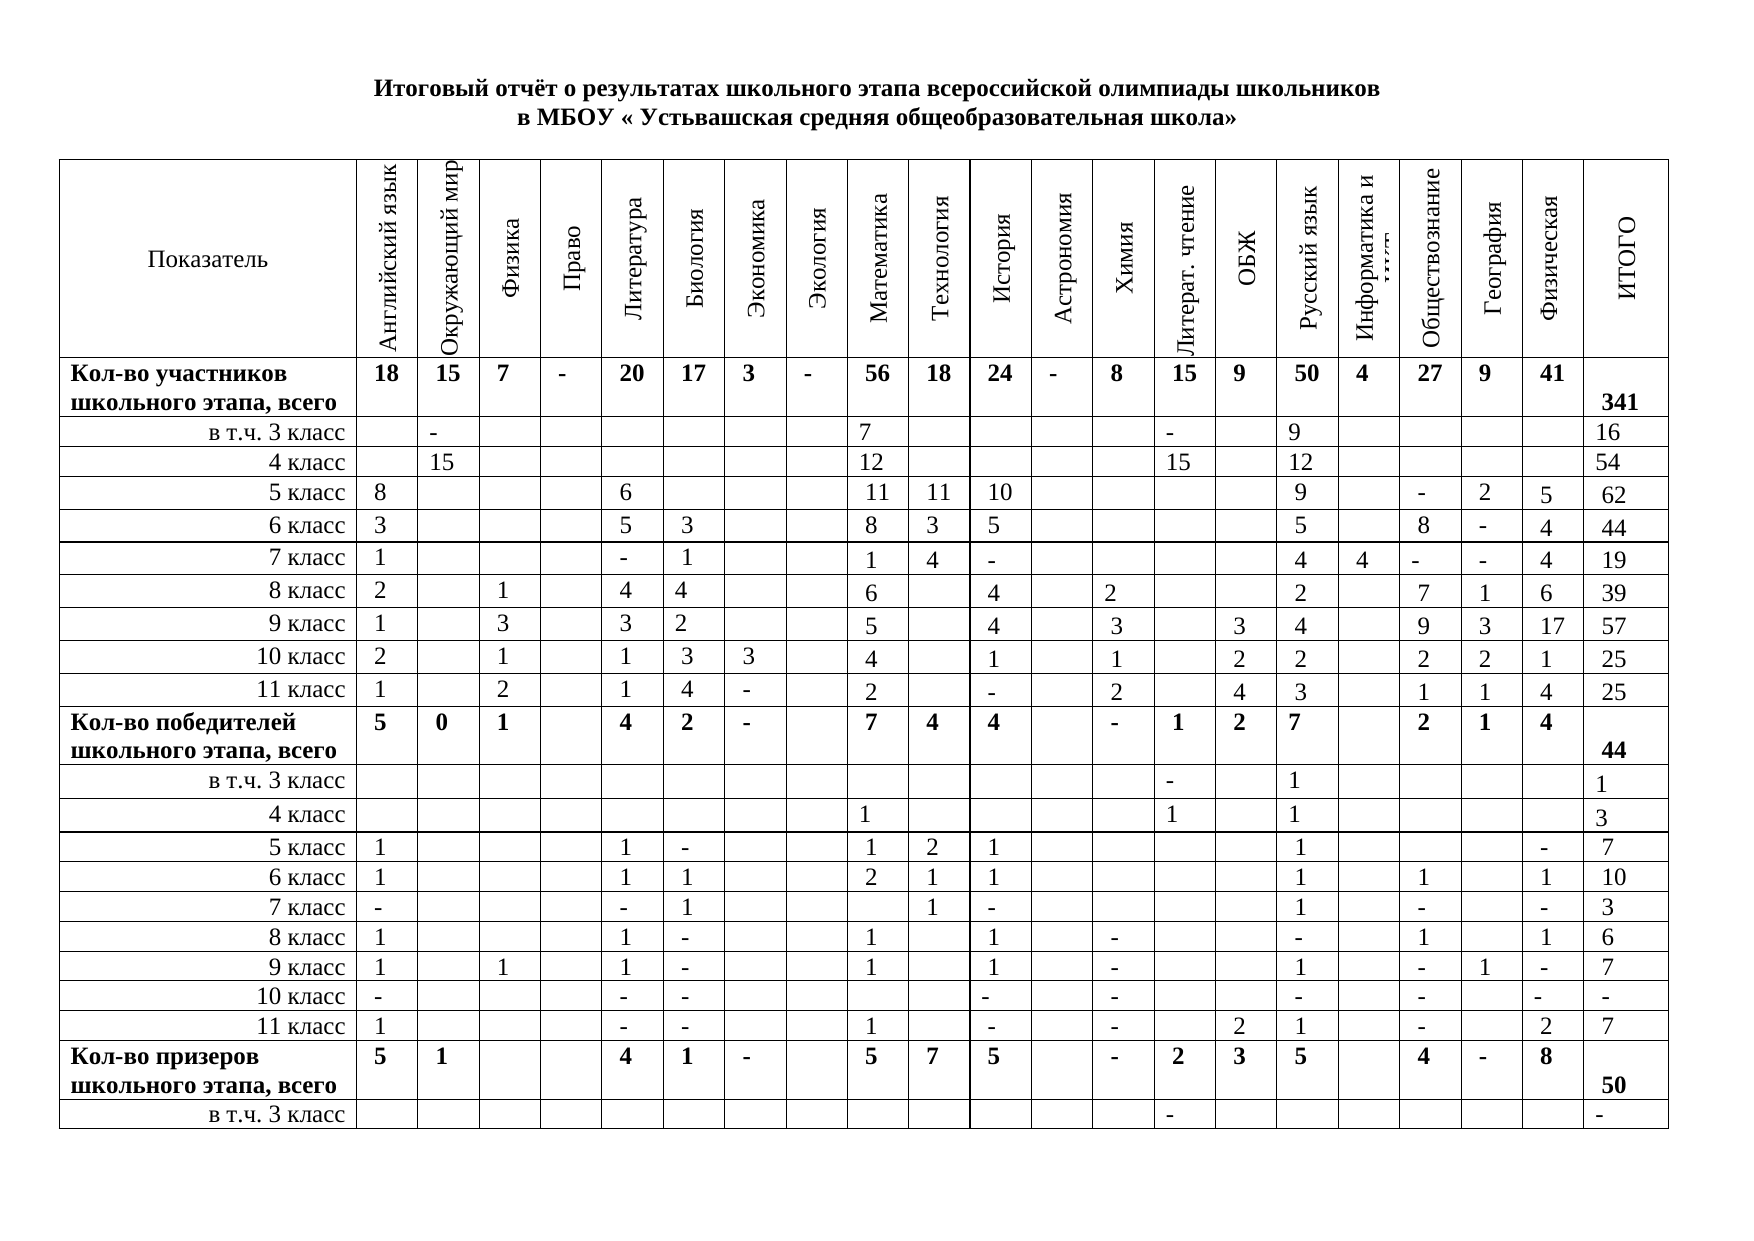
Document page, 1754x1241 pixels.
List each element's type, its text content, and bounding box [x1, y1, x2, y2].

table_cell [1093, 799, 1154, 831]
table_cell 20 [602, 358, 663, 416]
table_cell 2 [1523, 1011, 1583, 1040]
table_cell 1 [971, 833, 1031, 861]
table_cell [787, 1041, 847, 1098]
table_cell 1 [909, 862, 969, 891]
table_cell 2 [1155, 1041, 1215, 1098]
table_cell [1339, 707, 1399, 764]
table_cell [480, 1041, 540, 1098]
table_cell 7 класс [60, 543, 356, 574]
table_cell [1216, 510, 1276, 541]
table_cell - [1032, 358, 1092, 416]
table_cell 1 [971, 641, 1031, 673]
table_cell - [725, 707, 786, 764]
table_cell [1032, 510, 1092, 541]
table_cell 57 [1584, 608, 1668, 640]
table_cell 5 [1277, 510, 1338, 541]
table_cell [787, 543, 847, 574]
table_cell 1 [1093, 641, 1154, 673]
table_cell [1400, 417, 1461, 446]
table_cell [787, 575, 847, 607]
table_cell 10 класс [60, 641, 356, 673]
table_cell [1339, 1100, 1399, 1128]
table_cell 3 [1462, 608, 1522, 640]
table_cell 2 [1216, 1011, 1276, 1040]
table_cell [357, 447, 417, 476]
table_cell 15 [1155, 447, 1215, 476]
table_cell [725, 1011, 786, 1040]
table_cell 25 [1584, 641, 1668, 673]
table_header Экология [787, 160, 847, 357]
table_cell 1 [357, 1011, 417, 1040]
table_cell [541, 981, 601, 1010]
table_cell [1155, 862, 1215, 891]
table_cell 4 [1339, 543, 1399, 574]
table_cell 1 [357, 862, 417, 891]
table_cell [909, 952, 969, 980]
table_cell [1462, 922, 1522, 951]
table_cell [541, 543, 601, 574]
table_cell 1 [1523, 862, 1583, 891]
table_cell - [541, 358, 601, 416]
table_cell [418, 1011, 479, 1040]
table_cell - [1462, 1041, 1522, 1098]
table_cell 4 [664, 575, 724, 607]
table_cell [787, 608, 847, 640]
table_cell [1400, 799, 1461, 831]
table_cell [1462, 981, 1522, 1010]
table_cell 4 [1216, 674, 1276, 706]
table_cell 3 [909, 510, 969, 541]
table_cell [787, 922, 847, 951]
table_cell [725, 892, 786, 921]
table_cell [664, 447, 724, 476]
table_cell [1339, 862, 1399, 891]
table_cell [725, 862, 786, 891]
table_cell [1032, 922, 1092, 951]
table_cell 2 [1462, 477, 1522, 509]
table_cell [1339, 510, 1399, 541]
table_cell [602, 447, 663, 476]
table_cell [909, 922, 969, 951]
table_cell [971, 765, 1031, 798]
table_cell 1 [1277, 892, 1338, 921]
table_cell [1216, 833, 1276, 861]
table_cell [909, 641, 969, 673]
table_cell 16 [1584, 417, 1668, 446]
table_cell [357, 1100, 417, 1128]
table_cell 4 класс [60, 799, 356, 831]
table_cell [664, 477, 724, 509]
table_cell 5 [1523, 477, 1583, 509]
table_header Экономика [725, 160, 786, 357]
table_cell 9 класс [60, 608, 356, 640]
table_header ОБЖ [1216, 160, 1276, 357]
table_cell - [971, 981, 1031, 1010]
table_cell 3 [357, 510, 417, 541]
table_cell 50 [1277, 358, 1338, 416]
table_cell 4 [1339, 358, 1399, 416]
table_header Право [541, 160, 601, 357]
table_cell - [1155, 417, 1215, 446]
table_cell 7 [480, 358, 540, 416]
table_cell [1093, 543, 1154, 574]
table_cell [541, 952, 601, 980]
table_cell [1216, 575, 1276, 607]
table_cell - [1400, 981, 1461, 1010]
table_cell 15 [418, 447, 479, 476]
table_cell 11 [909, 477, 969, 509]
table_cell [909, 575, 969, 607]
table_cell 1 [1277, 799, 1338, 831]
table_cell 2 [1400, 707, 1461, 764]
table_cell [1523, 417, 1583, 446]
table_cell [480, 862, 540, 891]
table_cell 56 [848, 358, 908, 416]
table_cell [418, 543, 479, 574]
table_cell [541, 417, 601, 446]
table_cell 3 [480, 608, 540, 640]
table_cell - [1093, 1041, 1154, 1098]
table_cell [787, 510, 847, 541]
table_cell 2 [1093, 575, 1154, 607]
table_cell 1 [1277, 952, 1338, 980]
table_cell [541, 510, 601, 541]
table_cell [357, 417, 417, 446]
table_cell - [357, 981, 417, 1010]
table_cell [541, 1041, 601, 1098]
table_cell 1 [357, 833, 417, 861]
table_cell - [1400, 892, 1461, 921]
table_cell [418, 510, 479, 541]
table_cell - [1400, 1011, 1461, 1040]
table_cell 2 [848, 674, 908, 706]
table_cell [909, 765, 969, 798]
table_cell [602, 799, 663, 831]
table_cell [1155, 1011, 1215, 1040]
table_cell [1216, 799, 1276, 831]
table_cell 1 [664, 892, 724, 921]
table_cell - [787, 358, 847, 416]
table_header Физика [480, 160, 540, 357]
table_cell [1400, 765, 1461, 798]
table_cell 1 [1523, 641, 1583, 673]
table_cell [480, 1011, 540, 1040]
table_cell [541, 477, 601, 509]
table_cell - [418, 417, 479, 446]
table_cell - [664, 833, 724, 861]
table_cell 1 [848, 952, 908, 980]
table_cell 5 [357, 707, 417, 764]
table_cell 10 [971, 477, 1031, 509]
table_cell [1339, 608, 1399, 640]
table_header Химия [1093, 160, 1154, 357]
table_cell [1216, 477, 1276, 509]
table_cell [541, 1100, 601, 1128]
table_cell 7 класс [60, 892, 356, 921]
table_header Физическая культура [1523, 160, 1583, 357]
table_cell [1216, 981, 1276, 1010]
table_cell [1523, 765, 1583, 798]
table_cell - [1523, 833, 1583, 861]
table_cell 1 [357, 674, 417, 706]
table_cell 3 [664, 510, 724, 541]
table_cell 1 [1400, 922, 1461, 951]
table_cell - [1523, 981, 1583, 1010]
table_cell 2 [1277, 641, 1338, 673]
table_cell 4 [602, 575, 663, 607]
table_cell [1032, 477, 1092, 509]
table_cell [664, 765, 724, 798]
table_cell - [1093, 952, 1154, 980]
table_cell [480, 799, 540, 831]
table_cell 11 [848, 477, 908, 509]
table_cell 1 [357, 608, 417, 640]
table_cell [725, 922, 786, 951]
table_cell [1032, 417, 1092, 446]
table_cell [1032, 981, 1092, 1010]
table_cell 1 [1462, 575, 1522, 607]
table_cell 8 класс [60, 922, 356, 951]
table_cell - [1155, 765, 1215, 798]
table_cell [848, 892, 908, 921]
table_cell - [1400, 477, 1461, 509]
table_cell - [1462, 543, 1522, 574]
table_cell 5 [848, 1041, 908, 1098]
table_cell [1032, 1011, 1092, 1040]
table_cell [787, 417, 847, 446]
table_cell [541, 707, 601, 764]
table_cell 18 [357, 358, 417, 416]
table_cell [1093, 892, 1154, 921]
table_cell 4 [1277, 608, 1338, 640]
table_cell 9 класс [60, 952, 356, 980]
table_cell 1 [848, 799, 908, 831]
table_cell 6 [1523, 575, 1583, 607]
table_cell 3 [725, 641, 786, 673]
table_cell [1032, 862, 1092, 891]
table_cell 1 [1277, 833, 1338, 861]
table_cell 5 класс [60, 477, 356, 509]
table_header Литература [602, 160, 663, 357]
table_cell [1462, 1100, 1522, 1128]
table_header Окружающий мир [418, 160, 479, 357]
table_header Астрономия [1032, 160, 1092, 357]
table_cell [787, 833, 847, 861]
table_cell [1032, 1041, 1092, 1098]
table_cell 0 [418, 707, 479, 764]
table_cell 1 [848, 1011, 908, 1040]
table_cell 3 [664, 641, 724, 673]
table_cell [787, 1100, 847, 1128]
table_cell 39 [1584, 575, 1668, 607]
table_cell [1339, 575, 1399, 607]
table_cell - [602, 1011, 663, 1040]
table_cell [1093, 862, 1154, 891]
table_cell [541, 833, 601, 861]
table_cell [725, 833, 786, 861]
table_cell [787, 952, 847, 980]
table_cell [1032, 641, 1092, 673]
table_cell [1155, 922, 1215, 951]
table_cell [1339, 1041, 1399, 1098]
table_cell 4 класс [60, 447, 356, 476]
table_cell 8 [848, 510, 908, 541]
table_cell 4 [971, 575, 1031, 607]
table_cell [418, 799, 479, 831]
table_cell - [725, 674, 786, 706]
table_cell [418, 641, 479, 673]
table_cell [1339, 447, 1399, 476]
table_header Английский язык [357, 160, 417, 357]
table_cell 3 [1277, 674, 1338, 706]
table_cell в т.ч. 3 класс [60, 417, 356, 446]
table_cell 1 [602, 862, 663, 891]
table_cell [725, 477, 786, 509]
table_cell [1032, 575, 1092, 607]
table_cell 4 [1400, 1041, 1461, 1098]
table_cell [1093, 1100, 1154, 1128]
table_cell 1 [971, 862, 1031, 891]
table_cell [541, 765, 601, 798]
table_cell 17 [664, 358, 724, 416]
table_cell 1 [971, 922, 1031, 951]
table_cell [909, 1100, 969, 1128]
table_cell - [971, 674, 1031, 706]
table_cell 7 [848, 707, 908, 764]
table_cell [1155, 575, 1215, 607]
table_cell 3 [602, 608, 663, 640]
table_cell - [664, 952, 724, 980]
table_cell [971, 447, 1031, 476]
table_cell [1462, 833, 1522, 861]
table_cell [725, 1100, 786, 1128]
table_cell 1 [1155, 707, 1215, 764]
table_cell 8 [1400, 510, 1461, 541]
table_cell [418, 892, 479, 921]
table_cell 1 [848, 833, 908, 861]
table_cell [787, 447, 847, 476]
table_cell [848, 765, 908, 798]
table_cell 1 [664, 543, 724, 574]
table_cell 5 [1277, 1041, 1338, 1098]
table_cell [1032, 543, 1092, 574]
table_cell [480, 922, 540, 951]
table_cell [418, 674, 479, 706]
table_cell 5 класс [60, 833, 356, 861]
table_cell [1032, 952, 1092, 980]
table_cell 3 [1216, 1041, 1276, 1098]
table_cell 1 [909, 892, 969, 921]
table_cell 2 [357, 575, 417, 607]
table_cell [1216, 862, 1276, 891]
table_cell [1339, 799, 1399, 831]
table_cell [787, 1011, 847, 1040]
table_cell 8 [357, 477, 417, 509]
table_cell [664, 799, 724, 831]
table_cell [725, 575, 786, 607]
table_cell в т.ч. 3 класс [60, 765, 356, 798]
table_cell 2 [480, 674, 540, 706]
table_cell - [971, 543, 1031, 574]
table_cell 7 [848, 417, 908, 446]
table_cell [787, 892, 847, 921]
table_cell 1 [1523, 922, 1583, 951]
table_cell 2 [1462, 641, 1522, 673]
table_cell [480, 543, 540, 574]
table_cell [787, 981, 847, 1010]
table_cell [418, 862, 479, 891]
table_cell 2 [909, 833, 969, 861]
table_cell [480, 765, 540, 798]
table_cell [909, 981, 969, 1010]
table_cell [1462, 447, 1522, 476]
table_cell [480, 447, 540, 476]
table_cell 7 [909, 1041, 969, 1098]
table_cell [1216, 952, 1276, 980]
table_cell [418, 608, 479, 640]
table_header История [971, 160, 1031, 357]
table_cell - [1523, 952, 1583, 980]
table_cell 50 [1584, 1041, 1668, 1098]
table_cell [541, 641, 601, 673]
table_header ИТОГО [1584, 160, 1668, 357]
table_cell 1 [848, 543, 908, 574]
table_cell [909, 1011, 969, 1040]
table_header Биология [664, 160, 724, 357]
table_cell 8 [1093, 358, 1154, 416]
table_cell [1339, 641, 1399, 673]
table_cell 2 [848, 862, 908, 891]
table_cell 1 [602, 922, 663, 951]
table_cell - [357, 892, 417, 921]
table_cell Кол-во победителей школьного этапа, всего [60, 707, 356, 764]
table_cell [1462, 417, 1522, 446]
table_cell [1155, 477, 1215, 509]
table_cell [480, 833, 540, 861]
table_cell [1155, 641, 1215, 673]
table_cell 10 [1584, 862, 1668, 891]
table_cell 2 [1277, 575, 1338, 607]
table_cell [541, 892, 601, 921]
table_cell [725, 608, 786, 640]
table_cell [541, 799, 601, 831]
table_cell 15 [1155, 358, 1215, 416]
table_cell 1 [848, 922, 908, 951]
table_cell 4 [971, 707, 1031, 764]
table_cell 6 [1584, 922, 1668, 951]
table_cell 5 [602, 510, 663, 541]
table_header Обществознание [1400, 160, 1461, 357]
table_header Показатель [60, 160, 356, 357]
table_cell [1093, 510, 1154, 541]
table_cell 1 [1400, 674, 1461, 706]
table_cell [1093, 765, 1154, 798]
table_cell 18 [909, 358, 969, 416]
table_cell [541, 447, 601, 476]
table_cell [725, 981, 786, 1010]
table_cell [480, 981, 540, 1010]
table_cell 4 [1277, 543, 1338, 574]
table_cell [1400, 833, 1461, 861]
table_cell 1 [480, 575, 540, 607]
table_cell [602, 1100, 663, 1128]
table_cell 8 [1523, 1041, 1583, 1098]
table_cell 41 [1523, 358, 1583, 416]
table_cell 6 [602, 477, 663, 509]
table_cell [1462, 1011, 1522, 1040]
table_cell [1216, 1100, 1276, 1128]
table_cell [787, 674, 847, 706]
table_cell 1 [1277, 1011, 1338, 1040]
table_cell 3 [1093, 608, 1154, 640]
table_cell 3 [1216, 608, 1276, 640]
table_cell 1 [971, 952, 1031, 980]
table_cell - [602, 543, 663, 574]
table_cell 1 [480, 952, 540, 980]
table_cell [1462, 799, 1522, 831]
table_cell [725, 799, 786, 831]
table_cell [541, 608, 601, 640]
table_cell 7 [1584, 1011, 1668, 1040]
table_cell [909, 608, 969, 640]
table_cell [1523, 1100, 1583, 1128]
table_cell [1462, 765, 1522, 798]
table_cell [1032, 447, 1092, 476]
table_cell [1462, 862, 1522, 891]
table_cell Кол-во призеров школьного этапа, всего [60, 1041, 356, 1098]
table_cell 1 [1462, 952, 1522, 980]
table_cell 2 [664, 608, 724, 640]
table_cell - [1584, 981, 1668, 1010]
table_cell [971, 799, 1031, 831]
table_cell [1093, 447, 1154, 476]
table_cell 2 [1400, 641, 1461, 673]
table_cell - [725, 1041, 786, 1098]
table_cell 4 [602, 707, 663, 764]
table_cell 11 класс [60, 1011, 356, 1040]
table_cell [725, 417, 786, 446]
table_header Математика [848, 160, 908, 357]
table_cell 62 [1584, 477, 1668, 509]
table_cell [787, 477, 847, 509]
table_header Информатика и ИКТ [1339, 160, 1399, 357]
table_cell [909, 799, 969, 831]
table_cell [1093, 417, 1154, 446]
table_cell 11 класс [60, 674, 356, 706]
table_header География [1462, 160, 1522, 357]
table_cell 10 класс [60, 981, 356, 1010]
table_cell [787, 765, 847, 798]
table_cell 1 [1462, 707, 1522, 764]
table_cell 54 [1584, 447, 1668, 476]
table_cell - [664, 981, 724, 1010]
table_cell - [1093, 922, 1154, 951]
table_cell [1155, 510, 1215, 541]
table_cell - [664, 1011, 724, 1040]
table_cell [725, 543, 786, 574]
table_cell 1 [418, 1041, 479, 1098]
table_cell 7 [1584, 833, 1668, 861]
table_cell - [1155, 1100, 1215, 1128]
table_cell [1339, 952, 1399, 980]
table_cell [1093, 833, 1154, 861]
table_cell [787, 799, 847, 831]
table_cell 9 [1277, 477, 1338, 509]
table_cell [541, 862, 601, 891]
table_cell [1032, 892, 1092, 921]
text в МБОУ « Устьвашская средняя общеобразовательная школа» [118, 102, 1636, 131]
table_cell [1155, 892, 1215, 921]
table_cell 1 [602, 641, 663, 673]
table_cell Кол-во участников школьного этапа, всего [60, 358, 356, 416]
table_cell 1 [664, 862, 724, 891]
table_cell [480, 510, 540, 541]
table_cell [357, 765, 417, 798]
table_cell 15 [418, 358, 479, 416]
table_cell 7 [1277, 707, 1338, 764]
table_cell 19 [1584, 543, 1668, 574]
table_cell 24 [971, 358, 1031, 416]
table_cell [1155, 833, 1215, 861]
table_cell 4 [1523, 674, 1583, 706]
table_cell [1339, 922, 1399, 951]
table_cell 3 [1584, 799, 1668, 831]
table_cell [541, 674, 601, 706]
table_cell [1155, 608, 1215, 640]
table_cell - [1093, 1011, 1154, 1040]
table_cell [1216, 892, 1276, 921]
table_cell [1462, 892, 1522, 921]
table_cell - [664, 922, 724, 951]
table_cell [1216, 765, 1276, 798]
table_cell 2 [1216, 641, 1276, 673]
table_cell 5 [971, 1041, 1031, 1098]
table_cell [1339, 477, 1399, 509]
table_cell [1032, 674, 1092, 706]
table_cell [1032, 765, 1092, 798]
table_cell - [1277, 922, 1338, 951]
table_cell [787, 862, 847, 891]
table_cell 1 [1155, 799, 1215, 831]
table_cell [541, 575, 601, 607]
table_cell 1 [602, 952, 663, 980]
table_cell [1216, 922, 1276, 951]
table_cell - [1093, 981, 1154, 1010]
table_cell 9 [1277, 417, 1338, 446]
table_cell [1032, 1100, 1092, 1128]
table_cell 17 [1523, 608, 1583, 640]
table_cell [1400, 1100, 1461, 1128]
table_cell 1 [602, 833, 663, 861]
table_cell [1339, 833, 1399, 861]
table_cell [1216, 447, 1276, 476]
table_cell - [1523, 892, 1583, 921]
table_cell [1339, 892, 1399, 921]
table_cell [1339, 1011, 1399, 1040]
table_cell - [602, 981, 663, 1010]
table_cell [480, 417, 540, 446]
table_cell [1523, 799, 1583, 831]
table_cell 4 [971, 608, 1031, 640]
table_cell 1 [357, 922, 417, 951]
table_cell [1032, 799, 1092, 831]
table_cell [541, 1011, 601, 1040]
table_cell [480, 892, 540, 921]
table_cell - [602, 892, 663, 921]
table_cell 4 [909, 707, 969, 764]
table_cell 4 [602, 1041, 663, 1098]
table_cell [848, 981, 908, 1010]
table_cell 3 [725, 358, 786, 416]
table_cell 12 [848, 447, 908, 476]
table_cell [1339, 765, 1399, 798]
table_cell - [971, 892, 1031, 921]
table_cell [602, 765, 663, 798]
table_header Литерат. чтение [1155, 160, 1215, 357]
table_cell [1216, 417, 1276, 446]
text Итоговый отчёт о результатах школьного этапа всероссийской олимпиады школьников [118, 73, 1636, 102]
table_cell [480, 477, 540, 509]
table_cell [1277, 1100, 1338, 1128]
table_cell 4 [848, 641, 908, 673]
table_cell 9 [1462, 358, 1522, 416]
table_cell [1339, 981, 1399, 1010]
table_cell - [1277, 981, 1338, 1010]
table_cell [418, 952, 479, 980]
table_cell [1339, 417, 1399, 446]
table_cell [1032, 833, 1092, 861]
table_cell [418, 765, 479, 798]
table_cell 1 [664, 1041, 724, 1098]
table_cell - [1400, 952, 1461, 980]
table_cell 2 [1216, 707, 1276, 764]
table_cell [1155, 952, 1215, 980]
table_cell 1 [1462, 674, 1522, 706]
table_cell [664, 417, 724, 446]
table_cell [1400, 447, 1461, 476]
table_cell [1032, 608, 1092, 640]
table_cell 7 [1584, 952, 1668, 980]
table_cell [418, 922, 479, 951]
table_cell 4 [664, 674, 724, 706]
table_cell - [1462, 510, 1522, 541]
table_cell - [1584, 1100, 1668, 1128]
table_cell [848, 1100, 908, 1128]
table_cell [1032, 707, 1092, 764]
table_cell [418, 981, 479, 1010]
table_cell [1155, 981, 1215, 1010]
table_cell 9 [1400, 608, 1461, 640]
table_cell в т.ч. 3 класс [60, 1100, 356, 1128]
table_cell 6 класс [60, 510, 356, 541]
table_cell 2 [1093, 674, 1154, 706]
table_cell 4 [1523, 510, 1583, 541]
table_cell - [1093, 707, 1154, 764]
table_cell 4 [909, 543, 969, 574]
table_cell 1 [1277, 765, 1338, 798]
table_cell [787, 707, 847, 764]
table_cell [787, 641, 847, 673]
table_cell 4 [1523, 707, 1583, 764]
table_cell [971, 1100, 1031, 1128]
table_cell 3 [1584, 892, 1668, 921]
table_cell 27 [1400, 358, 1461, 416]
table_cell [725, 510, 786, 541]
table_cell 6 [848, 575, 908, 607]
table_cell 1 [480, 707, 540, 764]
table_cell 44 [1584, 510, 1668, 541]
table_cell 5 [357, 1041, 417, 1098]
table_cell [725, 952, 786, 980]
table_cell - [971, 1011, 1031, 1040]
table_cell [1093, 477, 1154, 509]
table_cell 5 [848, 608, 908, 640]
table_cell [971, 417, 1031, 446]
table_cell [418, 1100, 479, 1128]
table_cell [1523, 447, 1583, 476]
table_cell 1 [1277, 862, 1338, 891]
table_header Технология [909, 160, 969, 357]
table_cell [1339, 674, 1399, 706]
table_cell [1155, 543, 1215, 574]
table_cell 1 [480, 641, 540, 673]
table_cell [418, 833, 479, 861]
table_cell 44 [1584, 707, 1668, 764]
table_cell 1 [357, 543, 417, 574]
table_cell 1 [357, 952, 417, 980]
table_cell [418, 575, 479, 607]
table_cell [1155, 674, 1215, 706]
table_cell [725, 765, 786, 798]
table_header Русский язык [1277, 160, 1338, 357]
table_cell [418, 477, 479, 509]
table_cell 1 [602, 674, 663, 706]
table_cell 7 [1400, 575, 1461, 607]
table_cell 2 [664, 707, 724, 764]
table_cell 4 [1523, 543, 1583, 574]
table_cell 1 [1584, 765, 1668, 798]
table_cell [1216, 543, 1276, 574]
table_cell 6 класс [60, 862, 356, 891]
table_cell 25 [1584, 674, 1668, 706]
table_cell [909, 417, 969, 446]
table_cell 1 [1400, 862, 1461, 891]
table_cell [725, 447, 786, 476]
table_cell [909, 674, 969, 706]
table_cell - [1400, 543, 1461, 574]
table_cell 12 [1277, 447, 1338, 476]
table_cell [480, 1100, 540, 1128]
table_cell 341 [1584, 358, 1668, 416]
table_cell [602, 417, 663, 446]
table_cell 8 класс [60, 575, 356, 607]
table_cell [664, 1100, 724, 1128]
table_cell [357, 799, 417, 831]
table_cell 2 [357, 641, 417, 673]
table_cell 5 [971, 510, 1031, 541]
table_cell [909, 447, 969, 476]
table_cell 9 [1216, 358, 1276, 416]
table_cell [541, 922, 601, 951]
